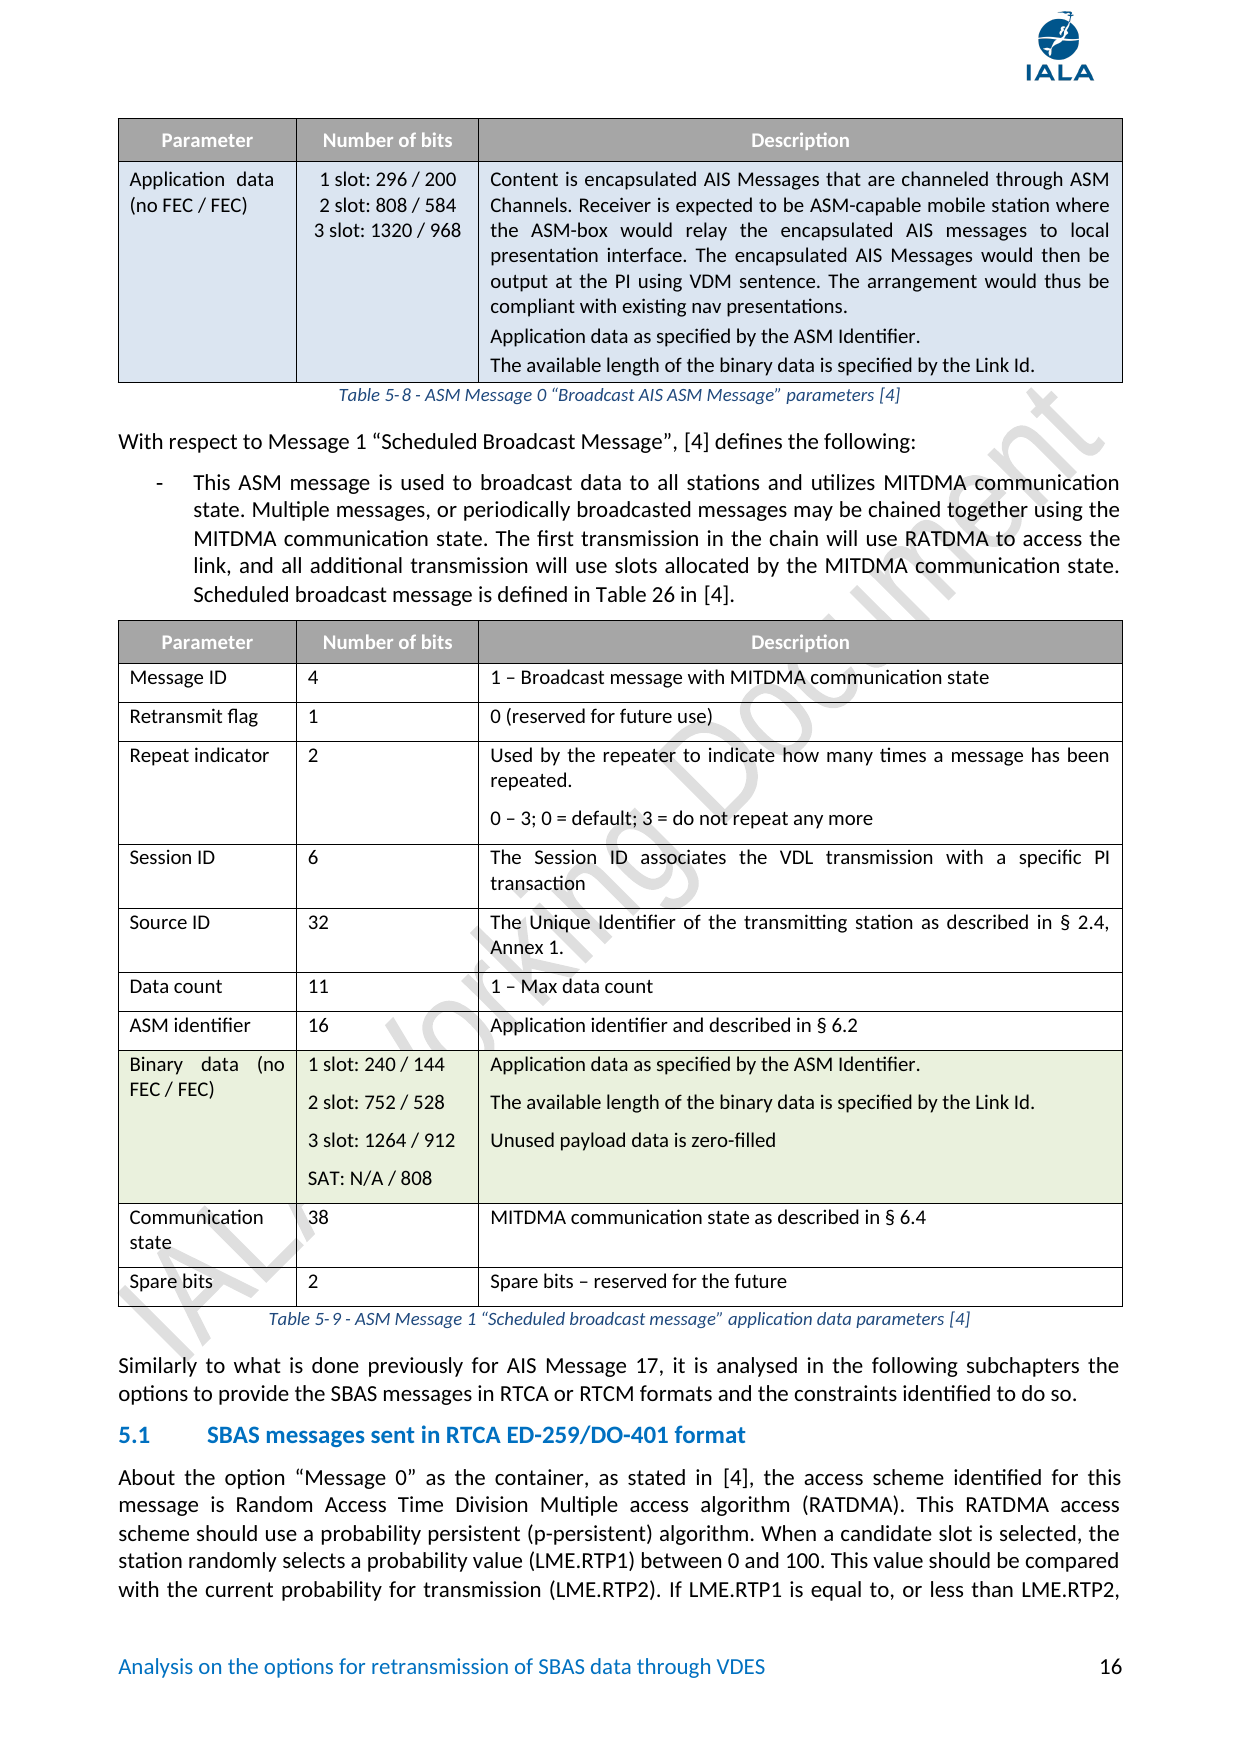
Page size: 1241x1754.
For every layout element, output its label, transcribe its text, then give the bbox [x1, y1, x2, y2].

table_cell The Session ID associates the VDL transmission with a specific PI transaction [479, 845, 1122, 908]
table_header Parameter [119, 621, 296, 663]
table_cell Used by the repeater to indicate how many times a message has been repeated. 0 – 3; 0 = default; 3 = do not repeat any more [479, 742, 1122, 843]
table_cell Binary data (no FEC / FEC) [119, 1051, 296, 1203]
picture [1011, 3, 1106, 96]
table_header Number of bits [297, 119, 478, 161]
table_cell 16 [297, 1012, 478, 1050]
table_cell Data count [119, 973, 296, 1011]
table_cell 1 slot: 296 / 200 2 slot: 808 / 584 3 slot: 1320 / 968 [297, 162, 478, 382]
table_cell Spare bits [119, 1268, 296, 1306]
table_header Description [479, 621, 1122, 663]
table_cell 1 slot: 240 / 144 2 slot: 752 / 528 3 slot: 1264 / 912 SAT: N/A / 808 [297, 1051, 478, 1203]
table_cell Spare bits – reserved for the future [479, 1268, 1122, 1306]
subtitle SBAS messages sent in RTCA ED-259/DO-401 format [118, 1419, 1122, 1450]
text Similarly to what is done previously for AIS Message 17, it is analysed in the following subchapters the options to provide the SBAS messages in RTCA or RTCM formats and the constraints identified to do so. [118, 1351, 1122, 1407]
table_cell 38 [297, 1204, 478, 1267]
table_cell 4 [297, 664, 478, 702]
table_cell Session ID [119, 845, 296, 908]
table_header Parameter [119, 119, 296, 161]
table_cell Content is encapsulated AIS Messages that are channeled through ASM Channels. Receiver is expected to be ASM-capable mobile station where the ASM-box would relay the encapsulated AIS messages to local presentation interface. The encapsulated AIS Messages would then be output at the PI using VDM sentence. The arrangement would thus be compliant with existing nav presentations. Application data as specified by the ASM Identifier. The available length of the binary data is specified by the Link Id. [479, 162, 1122, 382]
table_cell Repeat indicator [119, 742, 296, 843]
table_cell 11 [297, 973, 478, 1011]
table_cell 1 – Broadcast message with MITDMA communication state [479, 664, 1122, 702]
table_cell 1 – Max data count [479, 973, 1122, 1011]
table_cell Application data as specified by the ASM Identifier. The available length of the binary data is specified by the Link Id. Unused payload data is zero-filled [479, 1051, 1122, 1203]
table_cell 2 [297, 1268, 478, 1306]
table_cell The Unique Identifier of the transmitting station as described in § 2.4, Annex 1. [479, 909, 1122, 972]
table_cell Application identifier and described in § 6.2 [479, 1012, 1122, 1050]
table_cell Message ID [119, 664, 296, 702]
table_cell Communication state [119, 1204, 296, 1267]
text With respect to Message 1 “Scheduled Broadcast Message”, [4] defines the following: [118, 427, 1122, 455]
table_cell 6 [297, 845, 478, 908]
list This ASM message is used to broadcast data to all stations and utilizes MITDMA communication state. Multiple messages, or periodically broadcasted messages may be chained together using the MITDMA communication state. The first transmission in the chain will use RATDMA to access the link, and all additional transmission will use slots allocated by the MITDMA communication state. Scheduled broadcast message is defined in Table 26 in [4]. [156, 468, 1122, 608]
table_cell ASM identifier [119, 1012, 296, 1050]
table_header Description [479, 119, 1122, 161]
table_cell 0 (reserved for future use) [479, 703, 1122, 741]
table_cell MITDMA communication state as described in § 6.4 [479, 1204, 1122, 1267]
table_cell 32 [297, 909, 478, 972]
table_cell 2 [297, 742, 478, 843]
table_cell Retransmit flag [119, 703, 296, 741]
table_header Number of bits [297, 621, 478, 663]
table_cell Source ID [119, 909, 296, 972]
table_cell Application data (no FEC / FEC) [119, 162, 296, 382]
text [118, 1463, 1122, 1603]
table_cell 1 [297, 703, 478, 741]
